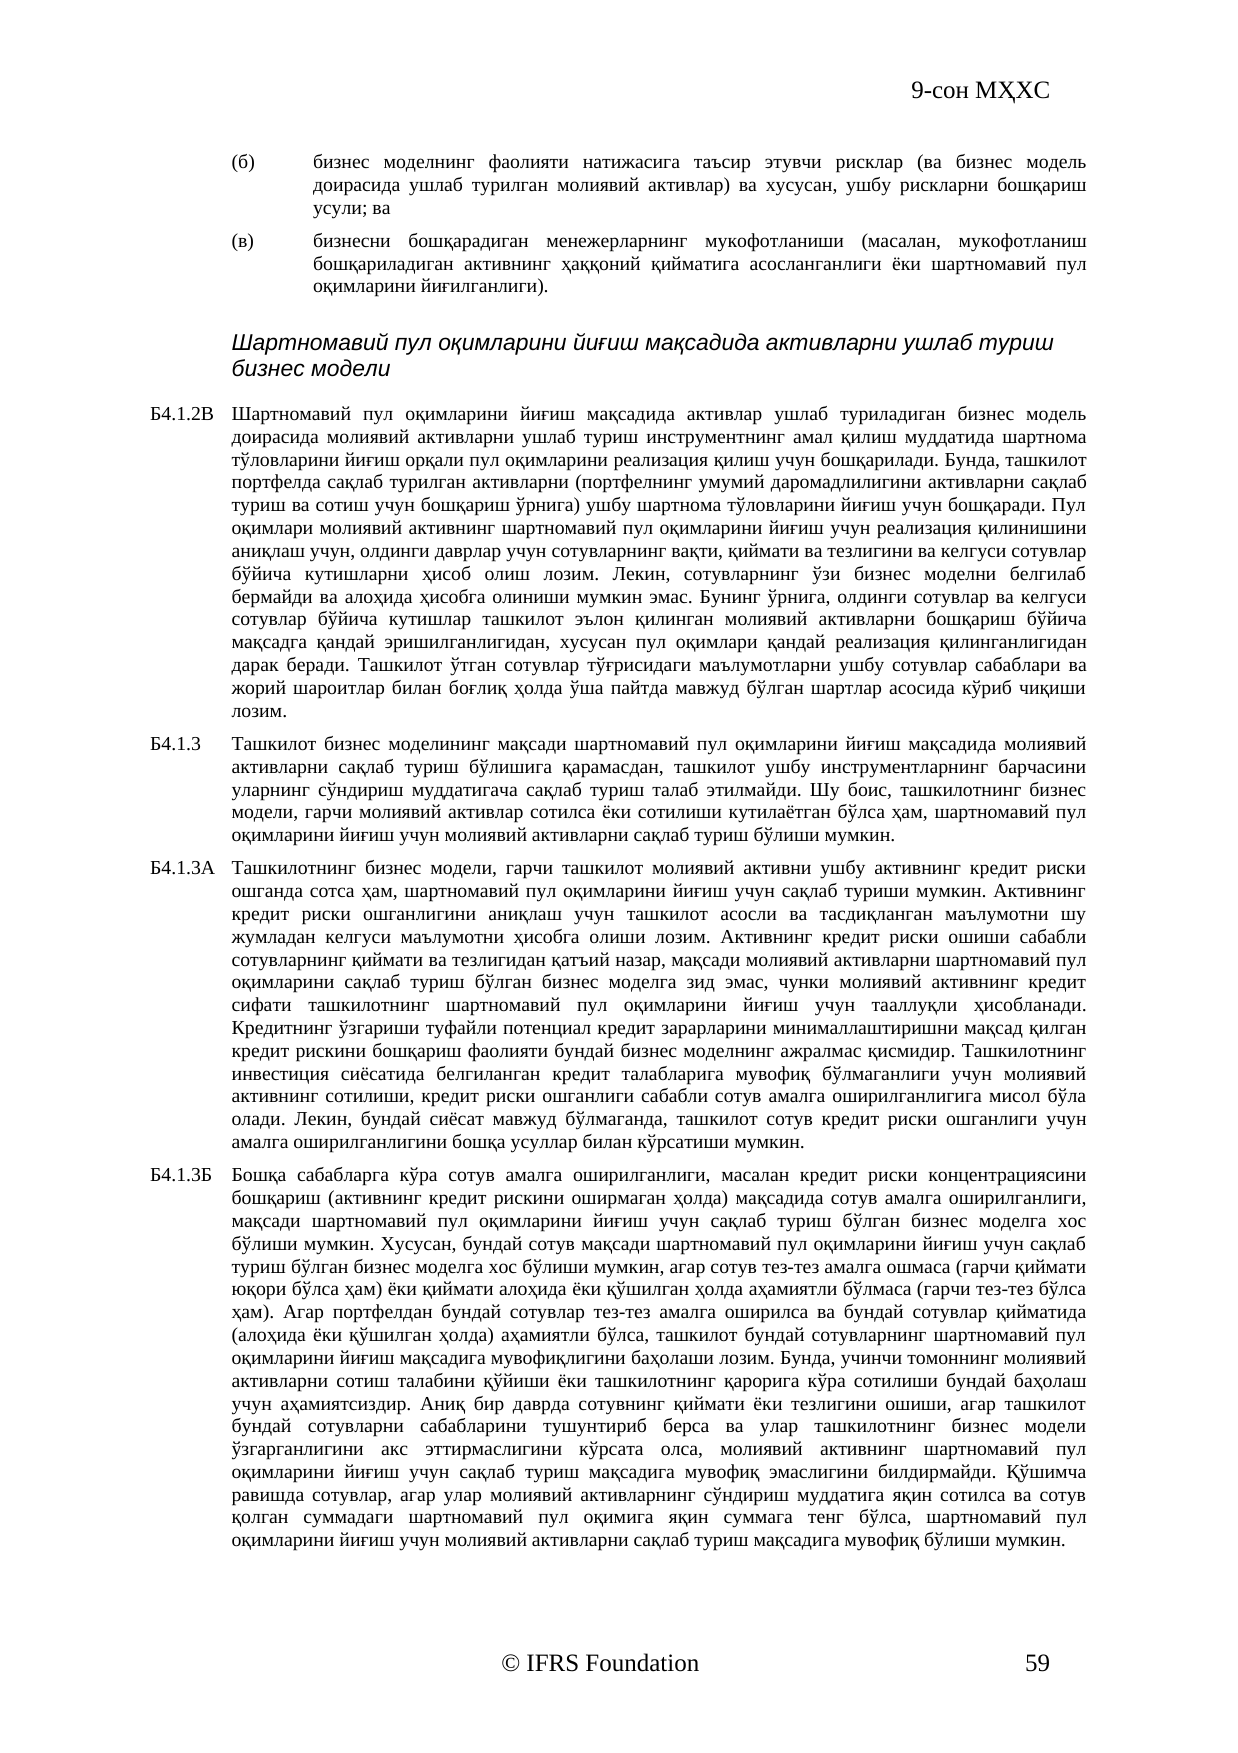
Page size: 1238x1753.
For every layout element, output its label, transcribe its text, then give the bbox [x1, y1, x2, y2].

text Б4.1.3А Ташкилотнинг бизнес модели, гарчи ташкилот молиявий активни ушбу активнинг кредит риски ошганда сотса ҳам, шартномавий пул оқимларини йиғиш учун сақлаб туриши мумкин. Активнинг кредит риски ошганлигини аниқлаш учун ташкилот асосли ва тасдиқланган маълумотни шу жумладан келгуси маълумотни ҳисобга олиши лозим. Активнинг кредит риски ошиши сабабли сотувларнинг қиймати ва тезлигидан қатъий назар, мақсади молиявий активларни шартномавий пул оқимларини сақлаб туриш бўлган бизнес моделга зид эмас, чунки молиявий активнинг кредит сифати ташкилотнинг шартномавий пул оқимларини йиғиш учун тааллуқли ҳисобланади. Кредитнинг ўзгариши туфайли потенциал кредит зарарларини минималлаштиришни мақсад қилган кредит рискини бошқариш фаолияти бундай бизнес моделнинг ажралмас қисмидир. Ташкилотнинг инвестиция сиёсатида белгиланган кредит талабларига мувофиқ бўлмаганлиги учун молиявий активнинг сотилиши, кредит риски ошганлиги сабабли сотув амалга оширилганлигига мисол бўла олади. Лекин, бундай сиёсат мавжуд бўлмаганда, ташкилот сотув кредит риски ошганлиги учун амалга оширилганлигини бошқа усуллар билан кўрсатиши мумкин. [150, 856, 1087, 1153]
text Б4.1.3Б Бошқа сабабларга кўра сотув амалга оширилганлиги, масалан кредит риски концентрациясини бошқариш (активнинг кредит рискини оширмаган ҳолда) мақсадида сотув амалга оширилганлиги, мақсади шартномавий пул оқимларини йиғиш учун сақлаб туриш бўлган бизнес моделга хос бўлиши мумкин. Хусусан, бундай сотув мақсади шартномавий пул оқимларини йиғиш учун сақлаб туриш бўлган бизнес моделга хос бўлиши мумкин, агар сотув тез-тез амалга ошмаса (гарчи қиймати юқори бўлса ҳам) ёки қиймати алоҳида ёки қўшилган ҳолда аҳамиятли бўлмаса (гарчи тез-тез бўлса ҳам). Агар портфелдан бундай сотувлар тез-тез амалга оширилса ва бундай сотувлар қийматида (алоҳида ёки қўшилган ҳолда) аҳамиятли бўлса, ташкилот бундай сотувларнинг шартномавий пул оқимларини йиғиш мақсадига мувофиқлигини баҳолаши лозим. Бунда, учинчи томоннинг молиявий активларни сотиш талабини қўйиши ёки ташкилотнинг қарорига кўра сотилиши бундай баҳолаш учун аҳамиятсиздир. Аниқ бир даврда сотувнинг қиймати ёки тезлигини ошиши, агар ташкилот бундай сотувларни сабабларини тушунтириб берса ва улар ташкилотнинг бизнес модели ўзгарганлигини акс эттирмаслигини кўрсата олса, молиявий активнинг шартномавий пул оқимларини йиғиш учун сақлаб туриш мақсадига мувофиқ эмаслигини билдирмайди. Қўшимча равишда сотувлар, агар улар молиявий активларнинг сўндириш муддатига яқин сотилса ва сотув қолган суммадаги шартномавий пул оқимига яқин суммага тенг бўлса, шартномавий пул оқимларини йиғиш учун молиявий активларни сақлаб туриш мақсадига мувофиқ бўлиши мумкин. [150, 1163, 1087, 1551]
text Б4.1.3 Ташкилот бизнес моделининг мақсади шартномавий пул оқимларини йиғиш мақсадида молиявий активларни сақлаб туриш бўлишига қарамасдан, ташкилот ушбу инструментларнинг барчасини уларнинг сўндириш муддатигача сақлаб туриш талаб этилмайди. Шу боис, ташкилотнинг бизнес модели, гарчи молиявий активлар сотилса ёки сотилиши кутилаётган бўлса ҳам, шартномавий пул оқимларини йиғиш учун молиявий активларни сақлаб туриш бўлиши мумкин. [150, 732, 1087, 846]
text Б4.1.2В Шартномавий пул оқимларини йиғиш мақсадида активлар ушлаб туриладиган бизнес модель доирасида молиявий активларни ушлаб туриш инструментнинг амал қилиш муддатида шартнома тўловларини йиғиш орқали пул оқимларини реализация қилиш учун бошқарилади. Бунда, ташкилот портфелда сақлаб турилган активларни (портфелнинг умумий даромадлилигини активларни сақлаб туриш ва сотиш учун бошқариш ўрнига) ушбу шартнома тўловларини йиғиш учун бошқаради. Пул оқимлари молиявий активнинг шартномавий пул оқимларини йиғиш учун реализация қилинишини аниқлаш учун, олдинги даврлар учун сотувларнинг вақти, қиймати ва тезлигини ва келгуси сотувлар бўйича кутишларни ҳисоб олиш лозим. Лекин, сотувларнинг ўзи бизнес моделни белгилаб бермайди ва алоҳида ҳисобга олиниши мумкин эмас. Бунинг ўрнига, олдинги сотувлар ва келгуси сотувлар бўйича кутишлар ташкилот эълон қилинган молиявий активларни бошқариш бўйича мақсадга қандай эришилганлигидан, хусусан пул оқимлари қандай реализация қилинганлигидан дарак беради. Ташкилот ўтган сотувлар тўғрисидаги маълумотларни ушбу сотувлар сабаблари ва жорий шароитлар билан боғлиқ ҳолда ўша пайтда мавжуд бўлган шартлар асосида кўриб чиқиши лозим. [150, 402, 1087, 721]
text Шартномавий пул оқимларини йиғиш мақсадида активларни ушлаб туриш бизнес модели [231, 328, 1087, 381]
text (б) бизнес моделнинг фаолияти натижасига таъсир этувчи рисклар (ва бизнес модель доирасида ушлаб турилган молиявий активлар) ва хусусан, ушбу рискларни бошқариш усули; ва [231, 150, 1087, 218]
text (в) бизнесни бошқарадиган менежерларнинг мукофотланиши (масалан, мукофотланиш бошқариладиган активнинг ҳаққоний қийматига асосланганлиги ёки шартномавий пул оқимларини йиғилганлиги). [231, 229, 1087, 297]
